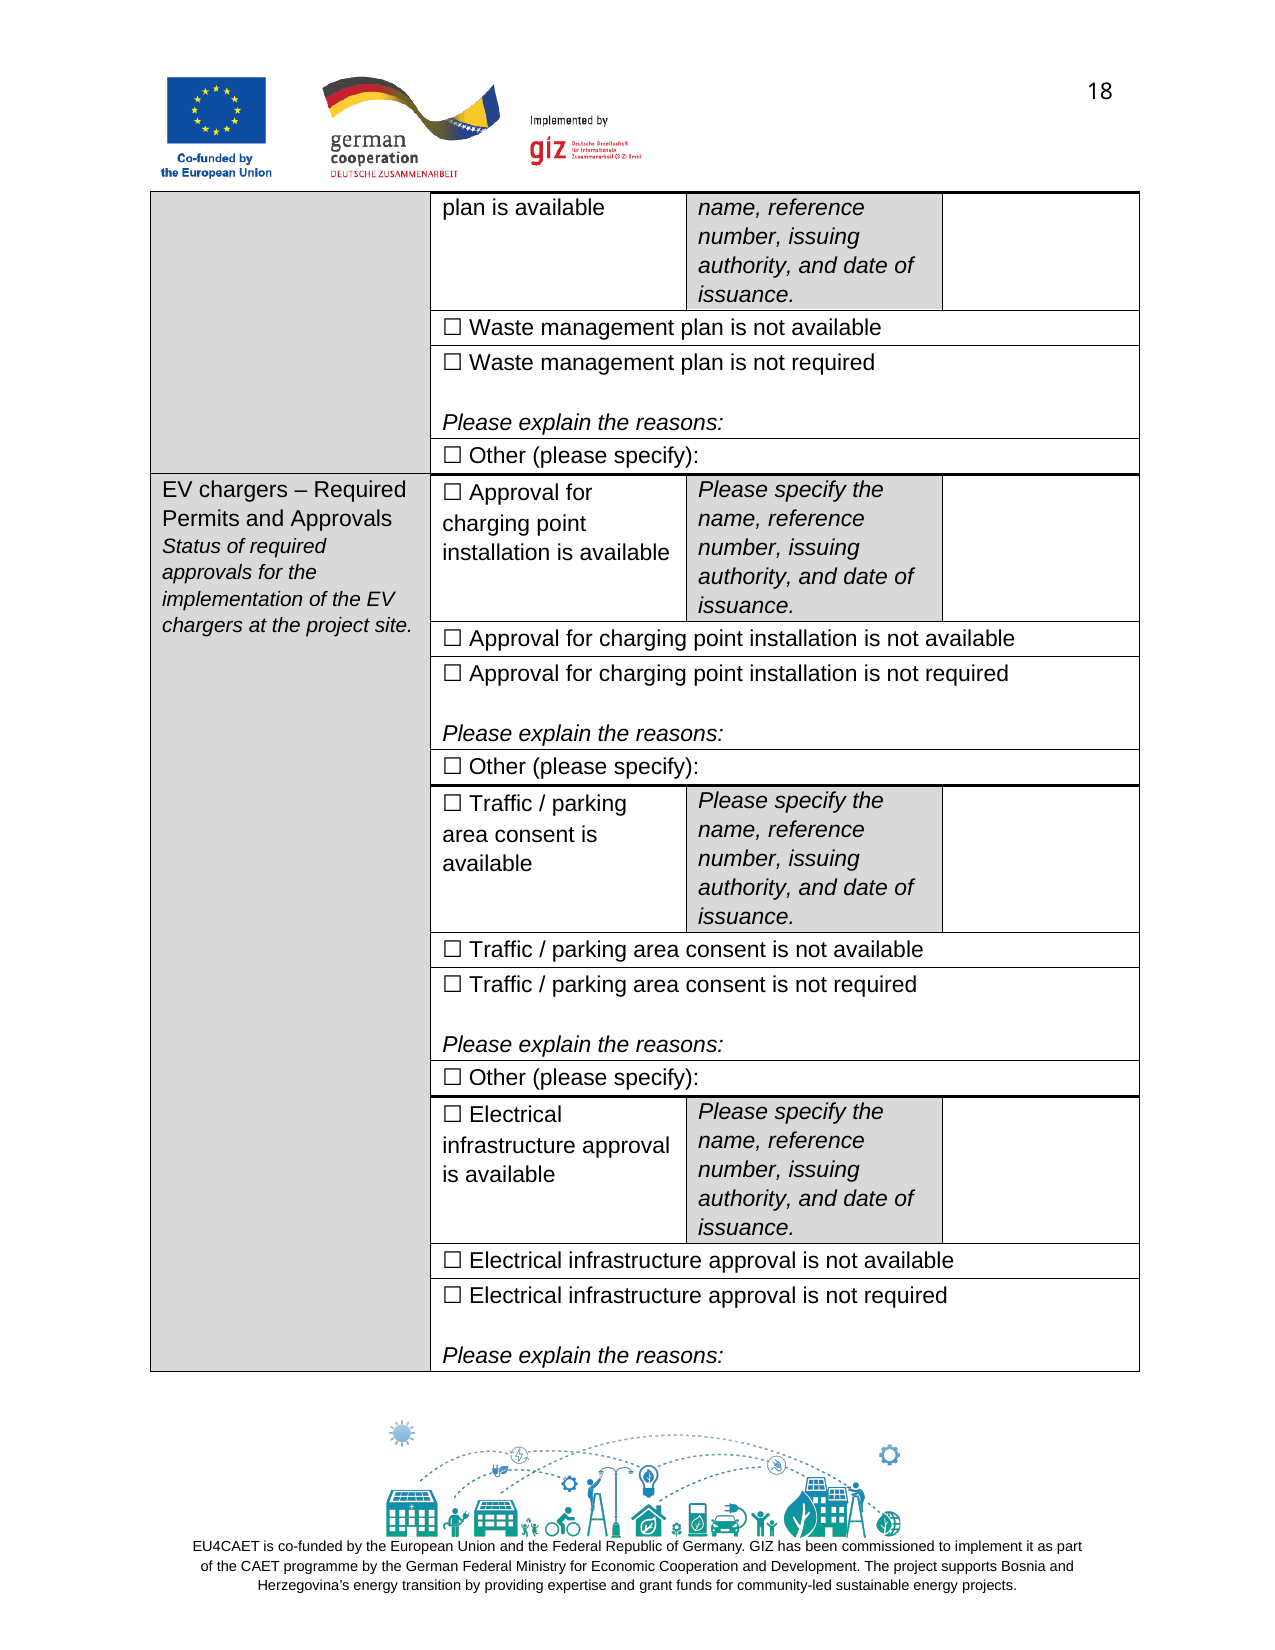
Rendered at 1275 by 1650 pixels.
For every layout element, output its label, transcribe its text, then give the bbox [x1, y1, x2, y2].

picture [386, 1420, 901, 1538]
table_cell [943, 194, 1139, 309]
table_cell Approval for charging point installation is not available [431, 622, 1139, 656]
table_cell Electrical infrastructure approval is available [431, 1098, 686, 1243]
table_cell Electrical infrastructure approval is not required Please explain the reasons: [431, 1279, 1139, 1371]
table_cell Other (please specify): [431, 750, 1139, 784]
table_cell EV chargers – Required Permits and Approvals Status of required approvals for the implementation of the EV chargers at the project site. [151, 474, 430, 1371]
table_cell Waste management plan is not available [431, 311, 1139, 344]
table_cell [943, 476, 1139, 621]
table_cell Other (please specify): [431, 439, 1139, 473]
table_cell Traffic / parking area consent is available [431, 787, 686, 932]
table_cell Traffic / parking area consent is not required Please explain the reasons: [431, 968, 1139, 1060]
table_cell Please specify the name, reference number, issuing authority, and date of issuance. [687, 476, 942, 621]
table_cell [943, 787, 1139, 932]
table_cell Waste management plan is not required Please explain the reasons: [431, 346, 1139, 438]
table_cell Waste management plan is available [431, 194, 686, 309]
table_cell [943, 1098, 1139, 1243]
table_cell Approval for charging point installation is available [431, 476, 686, 621]
table_cell Other (please specify): [431, 1061, 1139, 1095]
picture [160, 75, 642, 179]
table_cell Please specify the name, reference number, issuing authority, and date of issuance. [687, 194, 942, 309]
table_cell Please specify the name, reference number, issuing authority, and date of issuance. [687, 1098, 942, 1243]
table_cell Electrical infrastructure approval is not available [431, 1244, 1139, 1278]
table_cell Approval for charging point installation is not required Please explain the reasons: [431, 657, 1139, 749]
table_cell Traffic / parking area consent is not available [431, 933, 1139, 967]
table_cell Please specify the name, reference number, issuing authority, and date of issuance. [687, 787, 942, 932]
